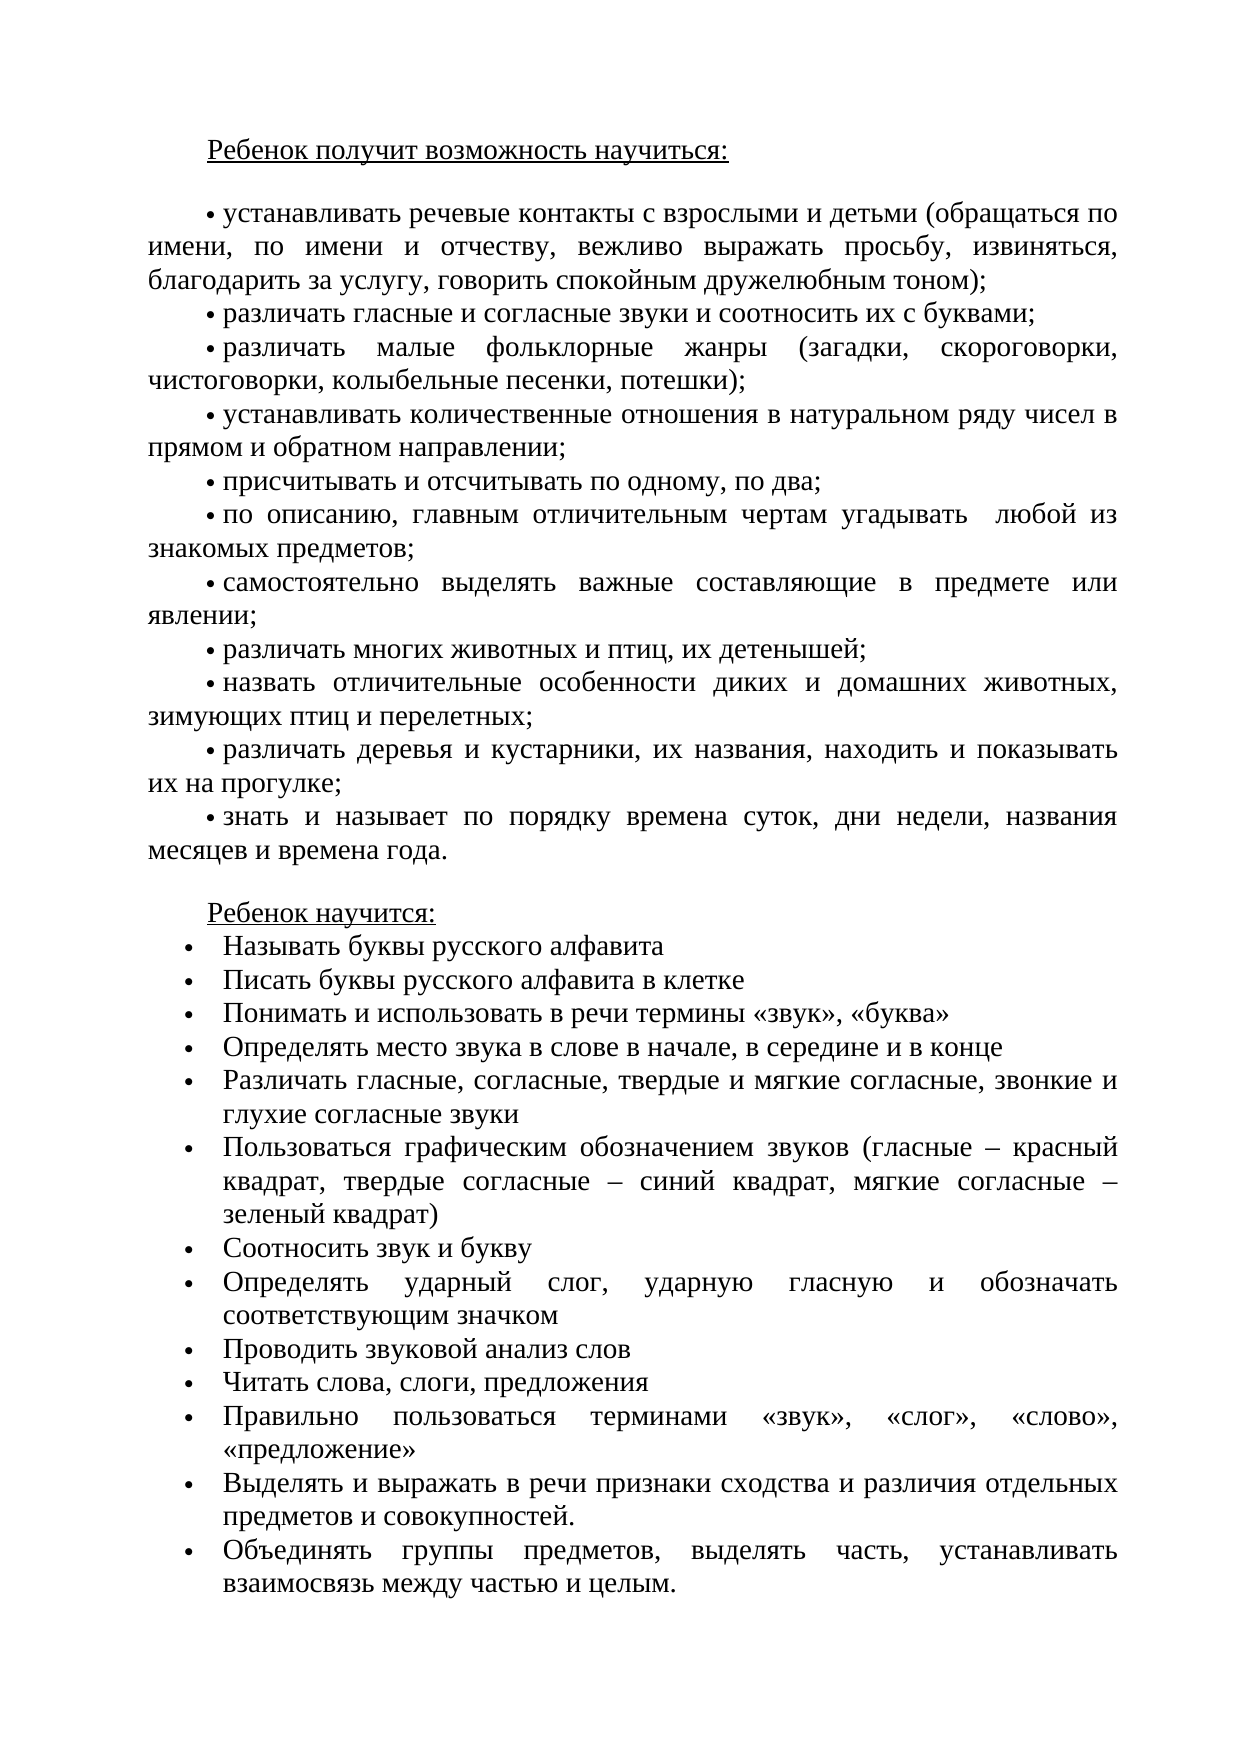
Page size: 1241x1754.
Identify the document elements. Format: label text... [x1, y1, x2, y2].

list Читать слова, слоги, предложения [185, 1364, 1119, 1398]
list по описанию, главным отличительным чертам угадывать любой из знакомых предметов; [148, 497, 1119, 564]
list Определять ударный слог, ударную гласную и обозначать соответствующим значком [185, 1264, 1119, 1331]
list Выделять и выражать в речи признаки сходства и различия отдельных предметов и совокупностей. [185, 1465, 1119, 1532]
list самостоятельно выделять важные составляющие в предмете или явлении; [148, 564, 1119, 631]
list Проводить звуковой анализ слов [185, 1331, 1119, 1364]
list различать малые фольклорные жанры (загадки, скороговорки, чистоговорки, колыбельные песенки, потешки); [148, 329, 1119, 396]
list Понимать и использовать в речи термины «звук», «буква» [185, 995, 1119, 1029]
text Ребенок получит возможность научиться: [148, 132, 1119, 166]
list знать и называет по порядку времена суток, дни недели, названия месяцев и времена года. [148, 798, 1119, 866]
list Соотносить звук и букву [185, 1230, 1119, 1264]
list Правильно пользоваться терминами «звук», «слог», «слово», «предложение» [185, 1398, 1119, 1465]
text Ребенок научится: [148, 895, 1144, 928]
list назвать отличительные особенности диких и домашних животных, зимующих птиц и перелетных; [148, 664, 1119, 731]
list различать деревья и кустарники, их названия, находить и показывать их на прогулке; [148, 731, 1119, 798]
list Различать гласные, согласные, твердые и мягкие согласные, звонкие и глухие согласные звуки [185, 1062, 1119, 1129]
list присчитывать и отсчитывать по одному, по два; [148, 463, 1119, 497]
list Писать буквы русского алфавита в клетке [185, 962, 1119, 995]
list различать многих животных и птиц, их детенышей; [148, 631, 1119, 664]
list устанавливать речевые контакты с взрослыми и детьми (обращаться по имени, по имени и отчеству, вежливо выражать просьбу, извиняться, благодарить за услугу, говорить спокойным дружелюбным тоном); [148, 195, 1119, 295]
list Определять место звука в слове в начале, в середине и в конце [185, 1029, 1119, 1062]
list Пользоваться графическим обозначением звуков (гласные – красный квадрат, твердые согласные – синий квадрат, мягкие согласные – зеленый квадрат) [185, 1129, 1119, 1230]
list устанавливать количественные отношения в натуральном ряду чисел в прямом и обратном направлении; [148, 396, 1119, 463]
list Называть буквы русского алфавита [185, 928, 1119, 962]
list Объединять группы предметов, выделять часть, устанавливать взаимосвязь между частью и целым. [185, 1532, 1119, 1599]
list различать гласные и согласные звуки и соотносить их с буквами; [148, 295, 1119, 329]
